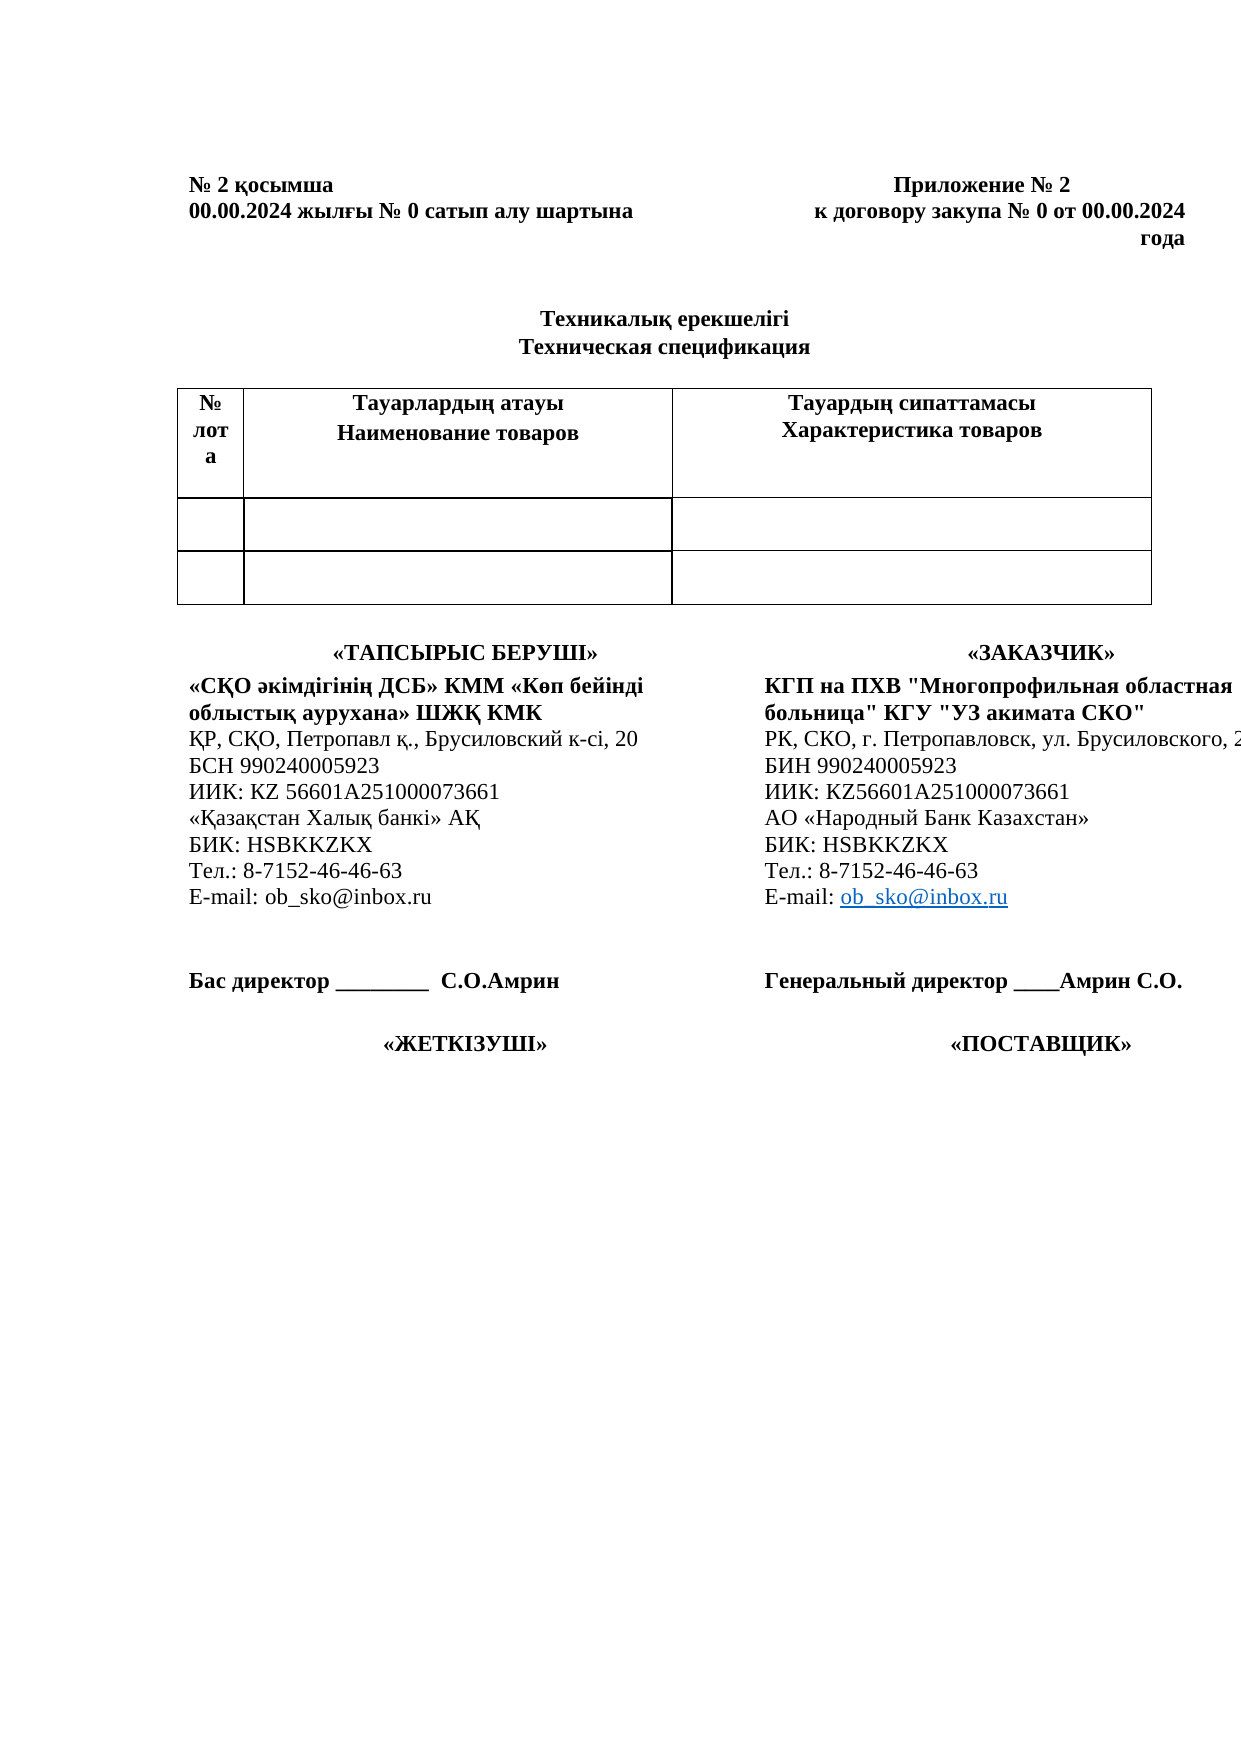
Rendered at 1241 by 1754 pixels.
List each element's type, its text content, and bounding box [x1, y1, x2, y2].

table_header «ТАПСЫРЫС БЕРУШІ» [177, 632, 753, 673]
table_cell КГП на ПХВ "Многопрофильная областная больница" КГУ "УЗ акимата СКО" РК, СКО, г. Петропавловск, ул. Брусиловского, 20 БИН 990240005923 ИИК: КZ56601А251000073661 АО «Народный Банк Казахстан» БИК: HSBKKZKX Тел.: 8-7152-46-46-63 E-mail: ob_sko@inbox.ru Генеральный директор ____Амрин С.О. [753, 673, 1240, 1022]
table_header № лота [178, 389, 243, 497]
table_cell [245, 499, 671, 550]
table_header Тауарлардың атауы Наименование товаров [244, 389, 672, 497]
table_cell [673, 498, 1151, 550]
table_cell [178, 499, 243, 550]
table_cell «ЖЕТКІЗУШІ» [177, 1023, 753, 1063]
table_cell «ПОСТАВЩИК» [753, 1023, 1240, 1063]
table_header Приложение № 2 к договору закупа № 0 от 00.00.2024 года [768, 171, 1196, 279]
text Техническая спецификация [177, 333, 1152, 360]
text Техникалық ерекшелігі [177, 305, 1152, 331]
table_header № 2 қосымша 00.00.2024 жылғы № 0 сатып алу шартына [177, 171, 768, 279]
table_header «ЗАКАЗЧИК» [753, 632, 1240, 673]
table_cell [245, 552, 671, 604]
table_cell [673, 551, 1151, 604]
table_cell [178, 552, 243, 604]
table_cell «СҚО әкімдігінің ДСБ» КММ «Көп бейінді облыстық аурухана» ШЖҚ КМК ҚР, СҚО, Петропавл қ., Брусиловский к-сі, 20 БСН 990240005923 ИИК: КZ 56601А251000073661 «Қазақстан Халық банкі» АҚ БИК: HSBKKZKX Тел.: 8-7152-46-46-63 E-mail: ob_sko@inbox.ru Бас директор ________ С.О.Амрин [177, 673, 753, 1022]
table_header Тауардың сипаттамасы Характеристика товаров [673, 389, 1151, 497]
